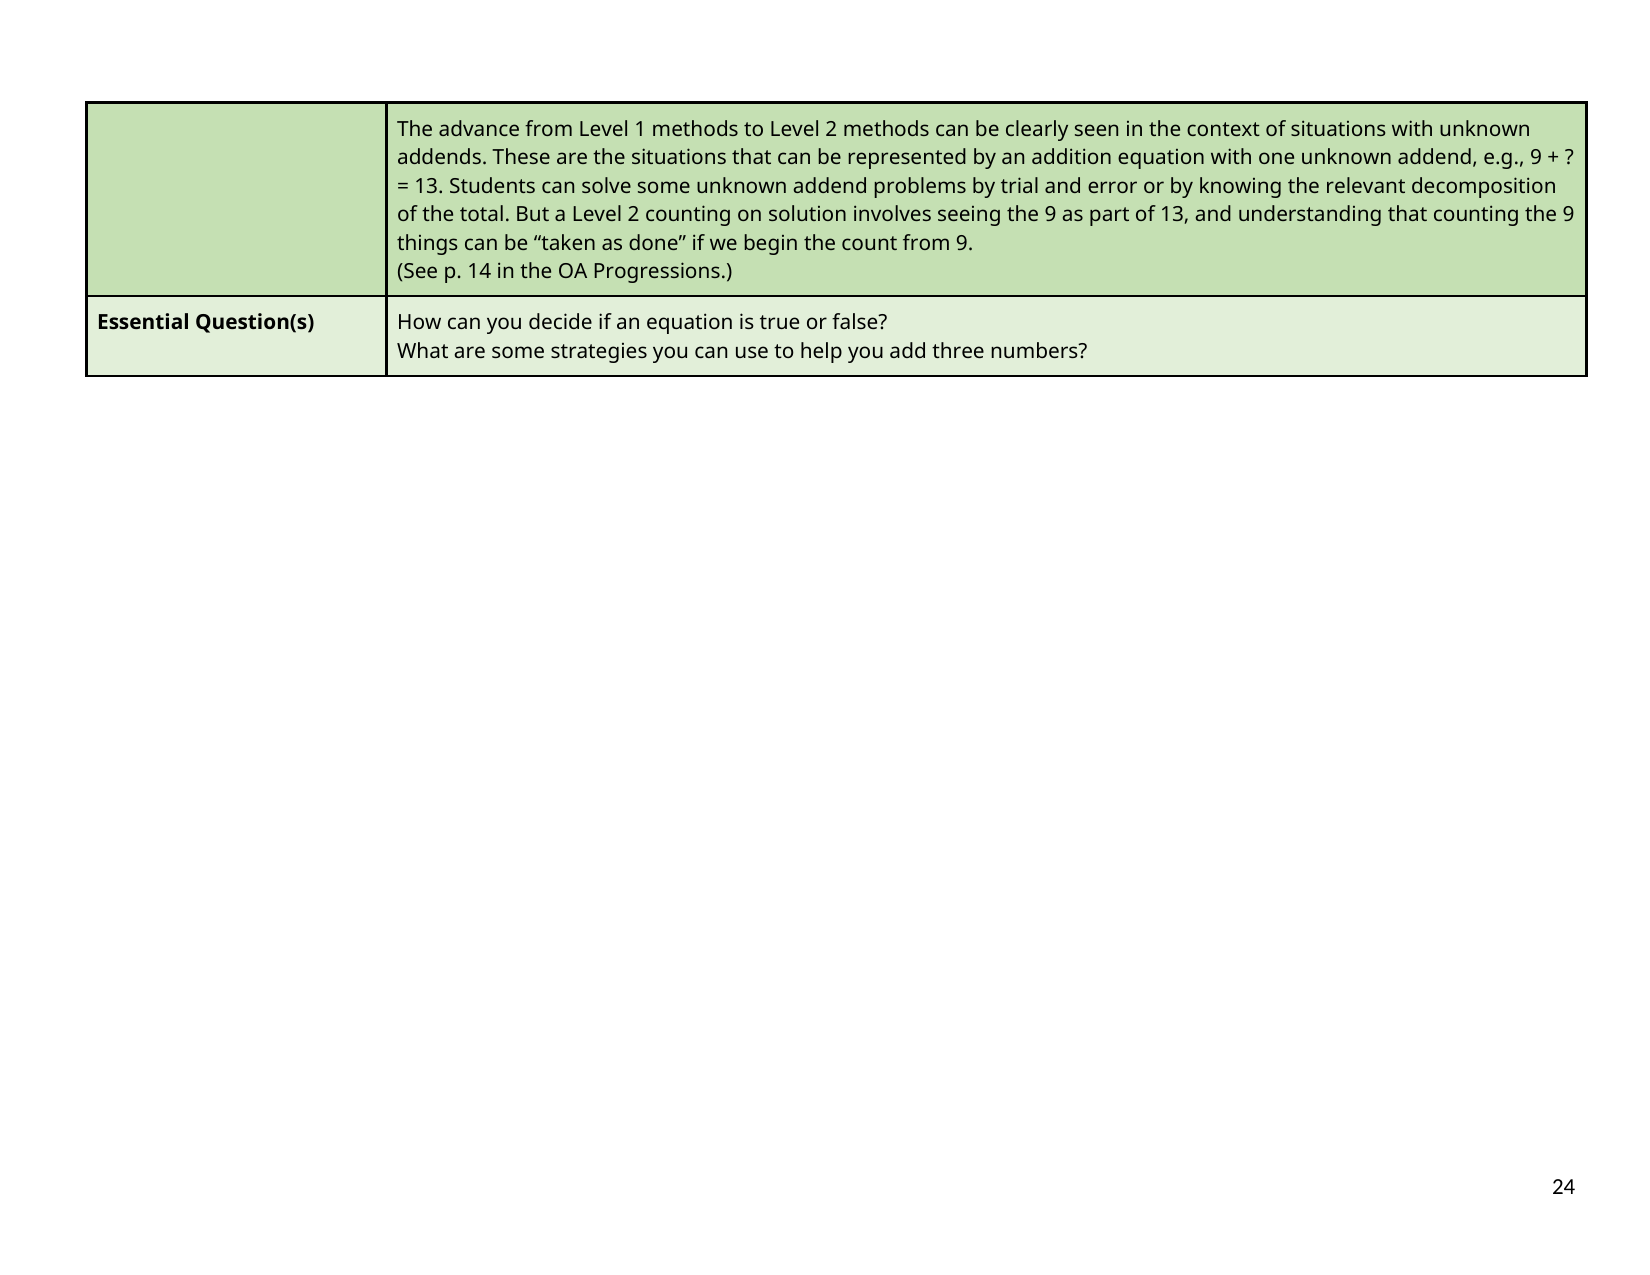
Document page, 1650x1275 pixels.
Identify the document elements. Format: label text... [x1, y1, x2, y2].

table_cell Essential Question(s) [88, 297, 385, 375]
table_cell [388, 104, 1585, 295]
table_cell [88, 104, 385, 295]
table_cell How can you decide if an equation is true or false? What are some strategies you can use to help you add three numbers? [388, 297, 1585, 375]
